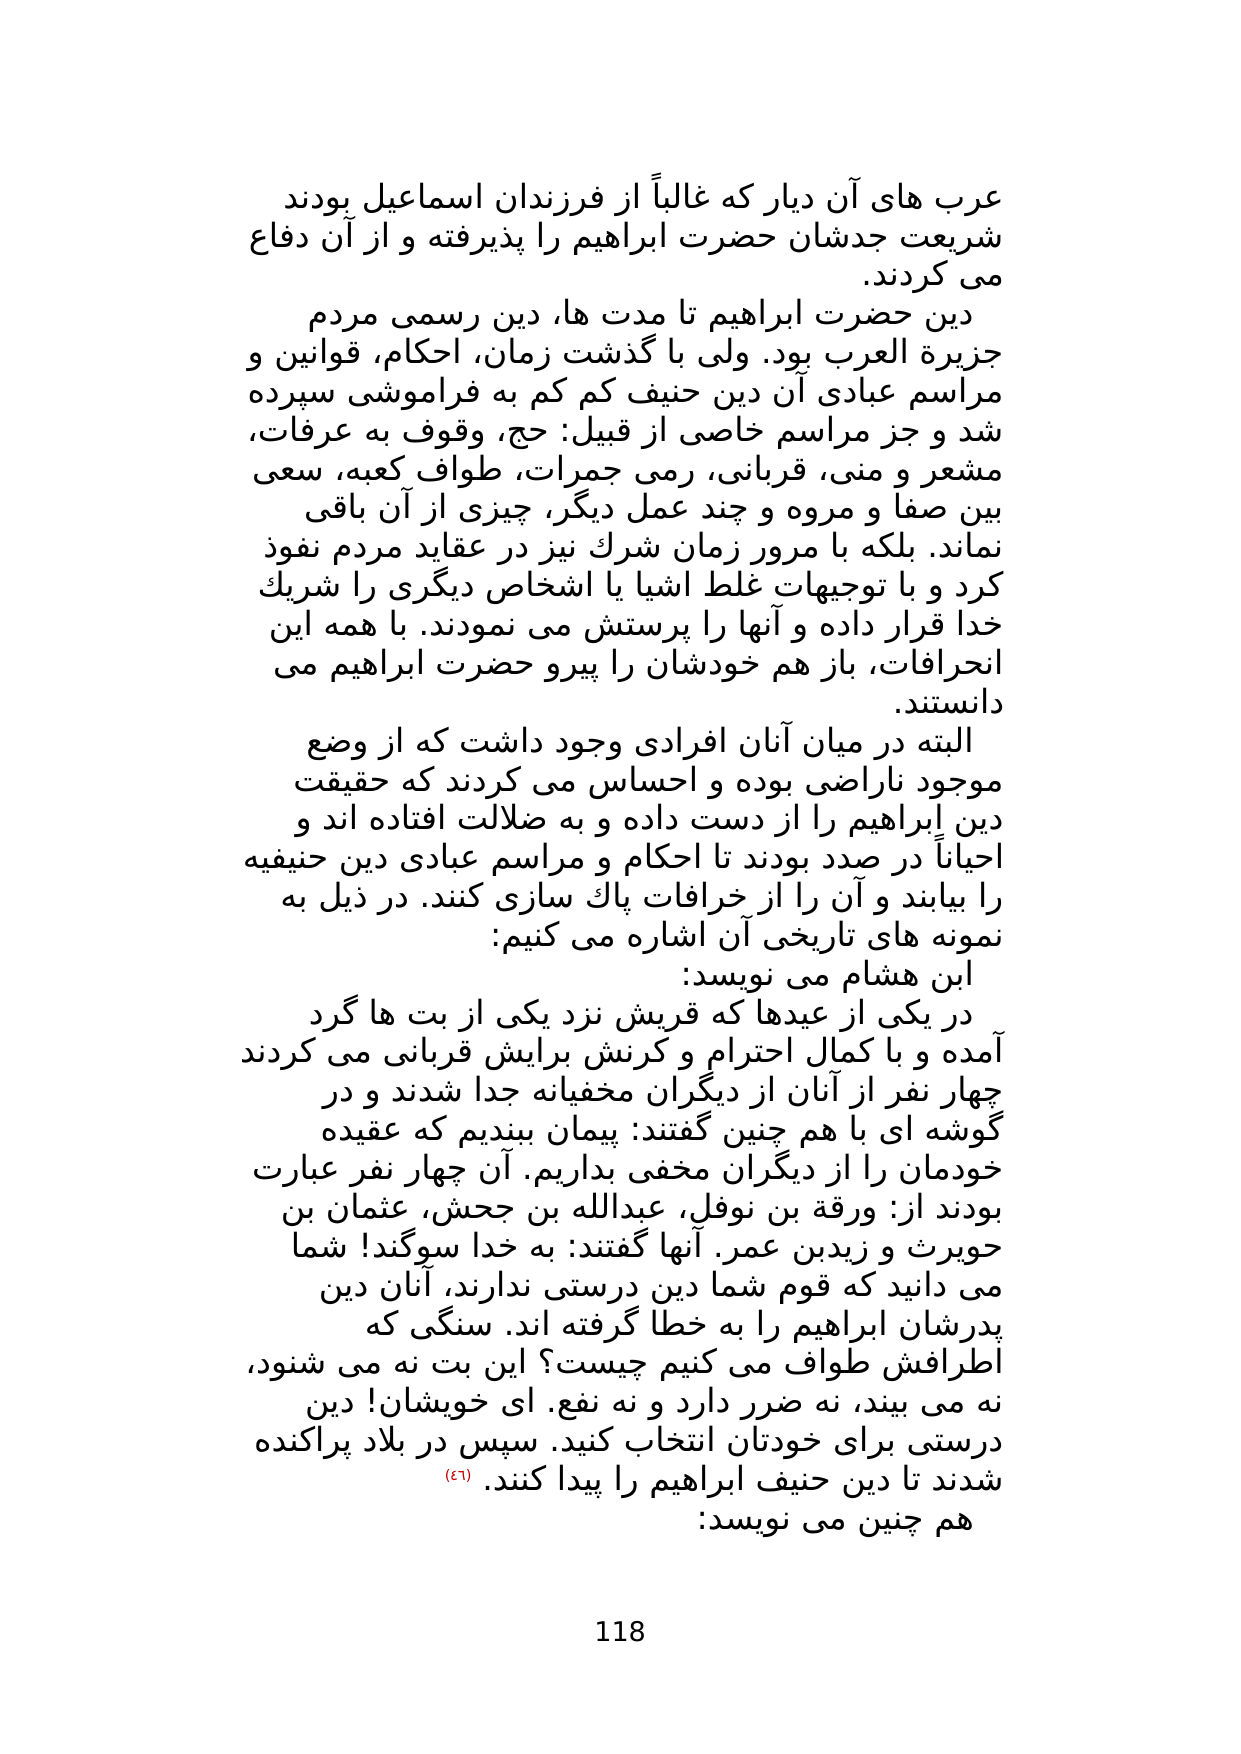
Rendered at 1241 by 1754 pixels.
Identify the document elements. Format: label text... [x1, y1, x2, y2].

text دين حضرت ابراهيم تا مدت ها، دين رسمى مردم جزيرة العرب بود. ولى با گذشت زمان، احكام، قوانين و مراسم عبادى آن دين حنيف كم كم به فراموشى سپرده شد و جز مراسم خاصى از قبيل: حج، وقوف به عرفات، مشعر و منى، قربانى، رمى جمرات، طواف كعبه، سعى بين صفا و مروه و چند عمل ديگر، چيزى از آن باقى نماند. بلكه با مرور زمان شرك نيز در عقايد مردم نفوذ كرد و با توجيهات غلط اشيا يا اشخاص ديگرى را شريك خدا قرار داده و آنها را پرستش مى نمودند. با همه اين انحرافات، باز هم خودشان را پيرو حضرت ابراهيم مى دانستند. [236, 294, 1004, 721]
text هم چنين مى نويسد: [236, 1498, 1004, 1537]
text البته در ميان آنان افرادى وجود داشت كه از وضع موجود ناراضى بوده و احساس مى كردند كه حقيقت دين ابراهيم را از دست داده و به ضلالت افتاده اند و احياناً در صدد بودند تا احكام و مراسم عبادى دين حنيفيه را بيابند و آن را از خرافات پاك سازى كنند. در ذيل به نمونه هاى تاريخى آن اشاره مى كنيم: [236, 721, 1004, 954]
text در يكى از عيدها كه قريش نزد يكى از بت ها گرد آمده و با كمال احترام و كرنش برايش قربانى مى كردند چهار نفر از آنان از ديگران مخفيانه جدا شدند و در گوشه اى با هم چنين گفتند: پيمان ببنديم كه عقيده خودمان را از ديگران مخفى بداريم. آن چهار نفر عبارت بودند از: ورقة بن نوفل، عبدالله بن جحش، عثمان بن حويرث و زيدبن عمر. آنها گفتند: به خدا سوگند! شما مى دانيد كه قوم شما دين درستى ندارند، آنان دين پدرشان ابراهيم را به خطا گرفته اند. سنگى كه اطرافش طواف مى كنيم چيست؟ اين بت نه مى شنود، نه مى بيند، نه ضرر دارد و نه نفع. اى خويشان! دين درستى براى خودتان انتخاب كنيد. سپس در بلاد پراكنده شدند تا دين حنيف ابراهيم را پيدا كنند. (٤٦) [236, 993, 1004, 1498]
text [236, 177, 1004, 294]
text ابن هشام مى نويسد: [236, 954, 1004, 993]
